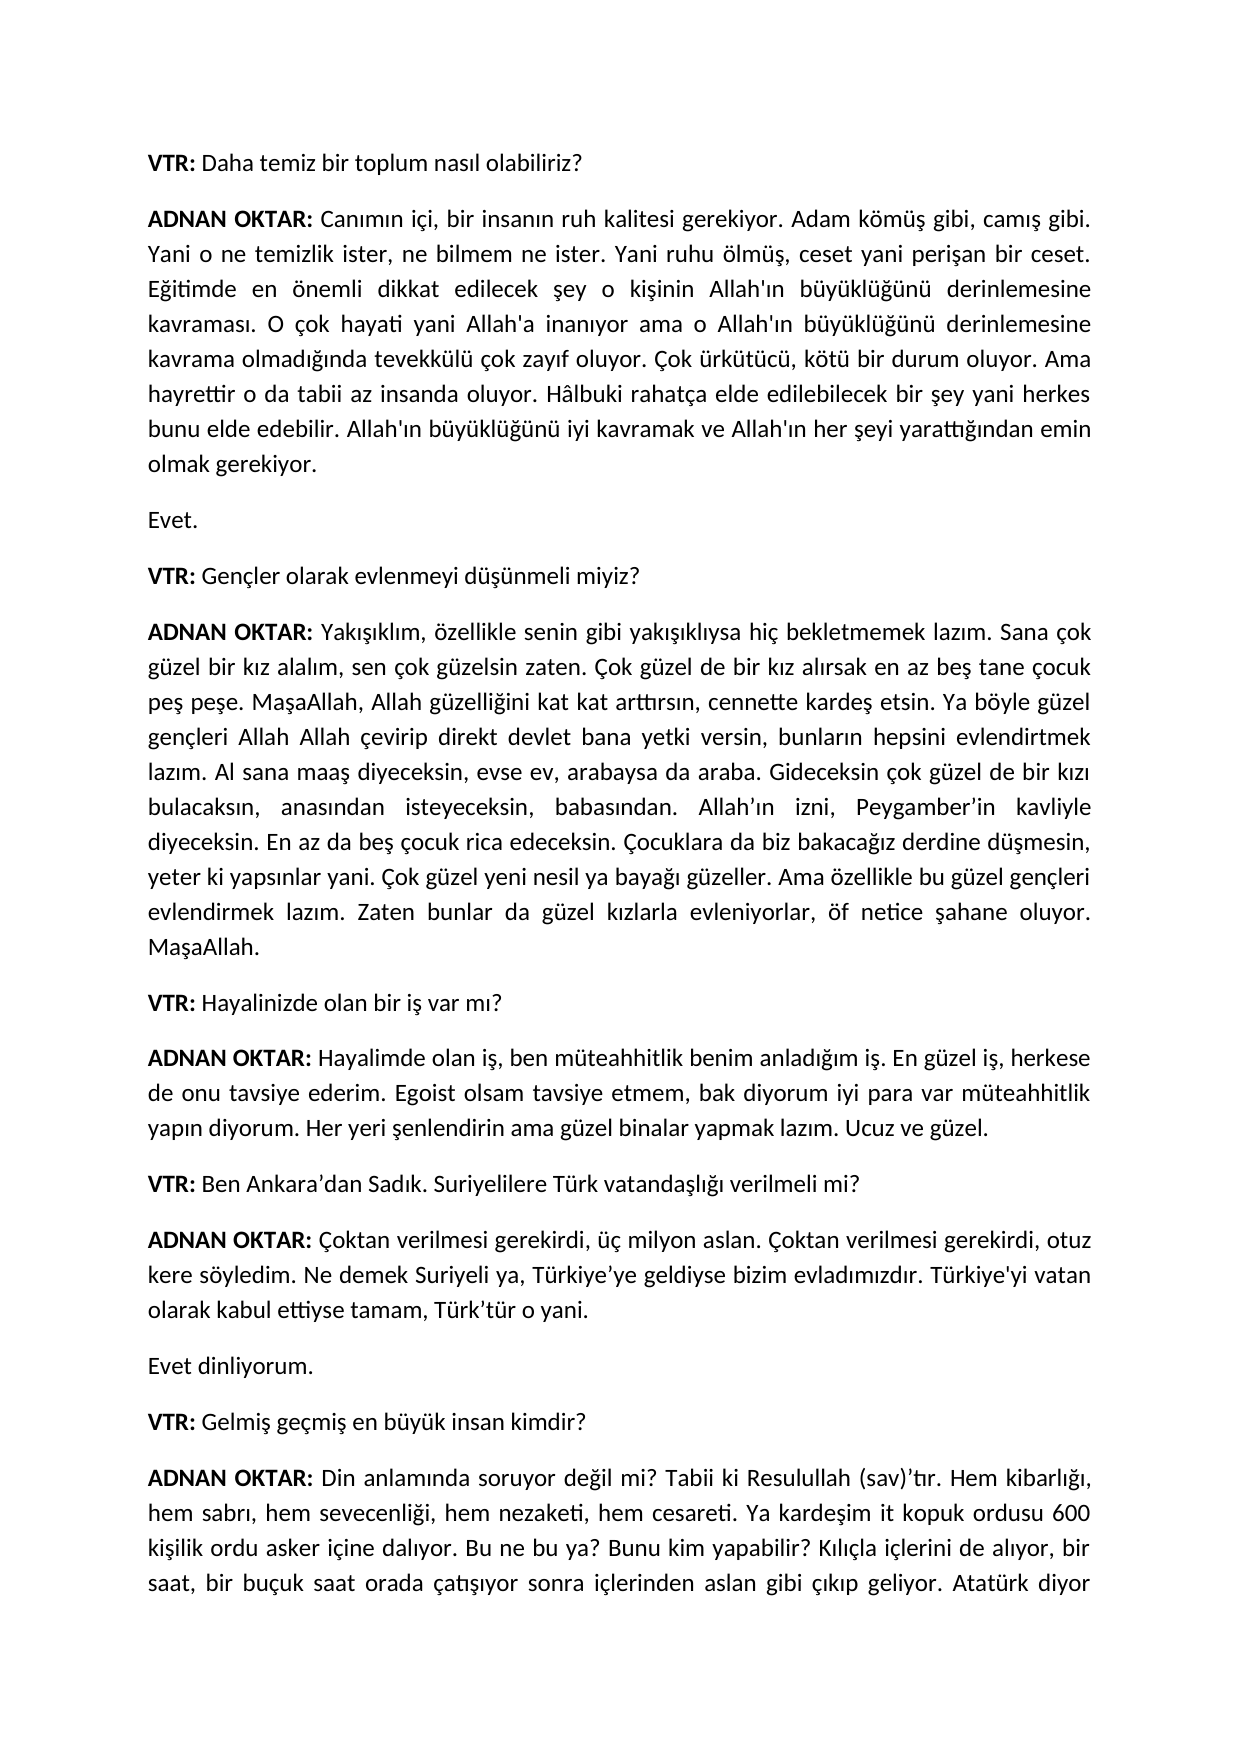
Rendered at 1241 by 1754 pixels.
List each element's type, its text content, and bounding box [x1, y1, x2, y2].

text VTR: Hayalinizde olan bir iş var mı? [148, 987, 1093, 1017]
text VTR: Gelmiş geçmiş en büyük insan kimdir? [148, 1406, 1093, 1436]
text ADNAN OKTAR: Yakışıklım, özellikle senin gibi yakışıklıysa hiç bekletmemek lazım. Sana çok güzel bir kız alalım, sen çok güzelsin zaten. Çok güzel de bir kız alırsak en az beş tane çocuk peş peşe. MaşaAllah, Allah güzelliğini kat kat arttırsın, cennette kardeş etsin. Ya böyle güzel gençleri Allah Allah çevirip direkt devlet bana yetki versin, bunların hepsini evlendirtmek lazım. Al sana maaş diyeceksin, evse ev, arabaysa da araba. Gideceksin çok güzel de bir kızı bulacaksın, anasından isteyeceksin, babasından. Allah’ın izni, Peygamber’in kavliyle diyeceksin. En az da beş çocuk rica edeceksin. Çocuklara da biz bakacağız derdine düşmesin, yeter ki yapsınlar yani. Çok güzel yeni nesil ya bayağı güzeller. Ama özellikle bu güzel gençleri evlendirmek lazım. Zaten bunlar da güzel kızlarla evleniyorlar, öf netice şahane oluyor. MaşaAllah. [148, 616, 1093, 961]
text ADNAN OKTAR: Hayalimde olan iş, ben müteahhitlik benim anladığım iş. En güzel iş, herkese de onu tavsiye ederim. Egoist olsam tavsiye etmem, bak diyorum iyi para var müteahhitlik yapın diyorum. Her yeri şenlendirin ama güzel binalar yapmak lazım. Ucuz ve güzel. [148, 1043, 1093, 1143]
text VTR: Daha temiz bir toplum nasıl olabiliriz? [148, 148, 1093, 178]
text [148, 1462, 1093, 1597]
text Evet. [148, 504, 1093, 535]
text ADNAN OKTAR: Çoktan verilmesi gerekirdi, üç milyon aslan. Çoktan verilmesi gerekirdi, otuz kere söyledim. Ne demek Suriyeli ya, Türkiye’ye geldiyse bizim evladımızdır. Türkiye'yi vatan olarak kabul ettiyse tamam, Türk’tür o yani. [148, 1224, 1093, 1325]
text ADNAN OKTAR: Canımın içi, bir insanın ruh kalitesi gerekiyor. Adam kömüş gibi, camış gibi. Yani o ne temizlik ister, ne bilmem ne ister. Yani ruhu ölmüş, ceset yani perişan bir ceset. Eğitimde en önemli dikkat edilecek şey o kişinin Allah'ın büyüklüğünü derinlemesine kavraması. O çok hayati yani Allah'a inanıyor ama o Allah'ın büyüklüğünü derinlemesine kavrama olmadığında tevekkülü çok zayıf oluyor. Çok ürkütücü, kötü bir durum oluyor. Ama hayrettir o da tabii az insanda oluyor. Hâlbuki rahatça elde edilebilecek bir şey yani herkes bunu elde edebilir. Allah'ın büyüklüğünü iyi kavramak ve Allah'ın her şeyi yarattığından emin olmak gerekiyor. [148, 203, 1093, 479]
text Evet dinliyorum. [148, 1350, 1093, 1381]
text VTR: Gençler olarak evlenmeyi düşünmeli miyiz? [148, 560, 1093, 591]
text VTR: Ben Ankara’dan Sadık. Suriyelilere Türk vatandaşlığı verilmeli mi? [148, 1168, 1093, 1199]
